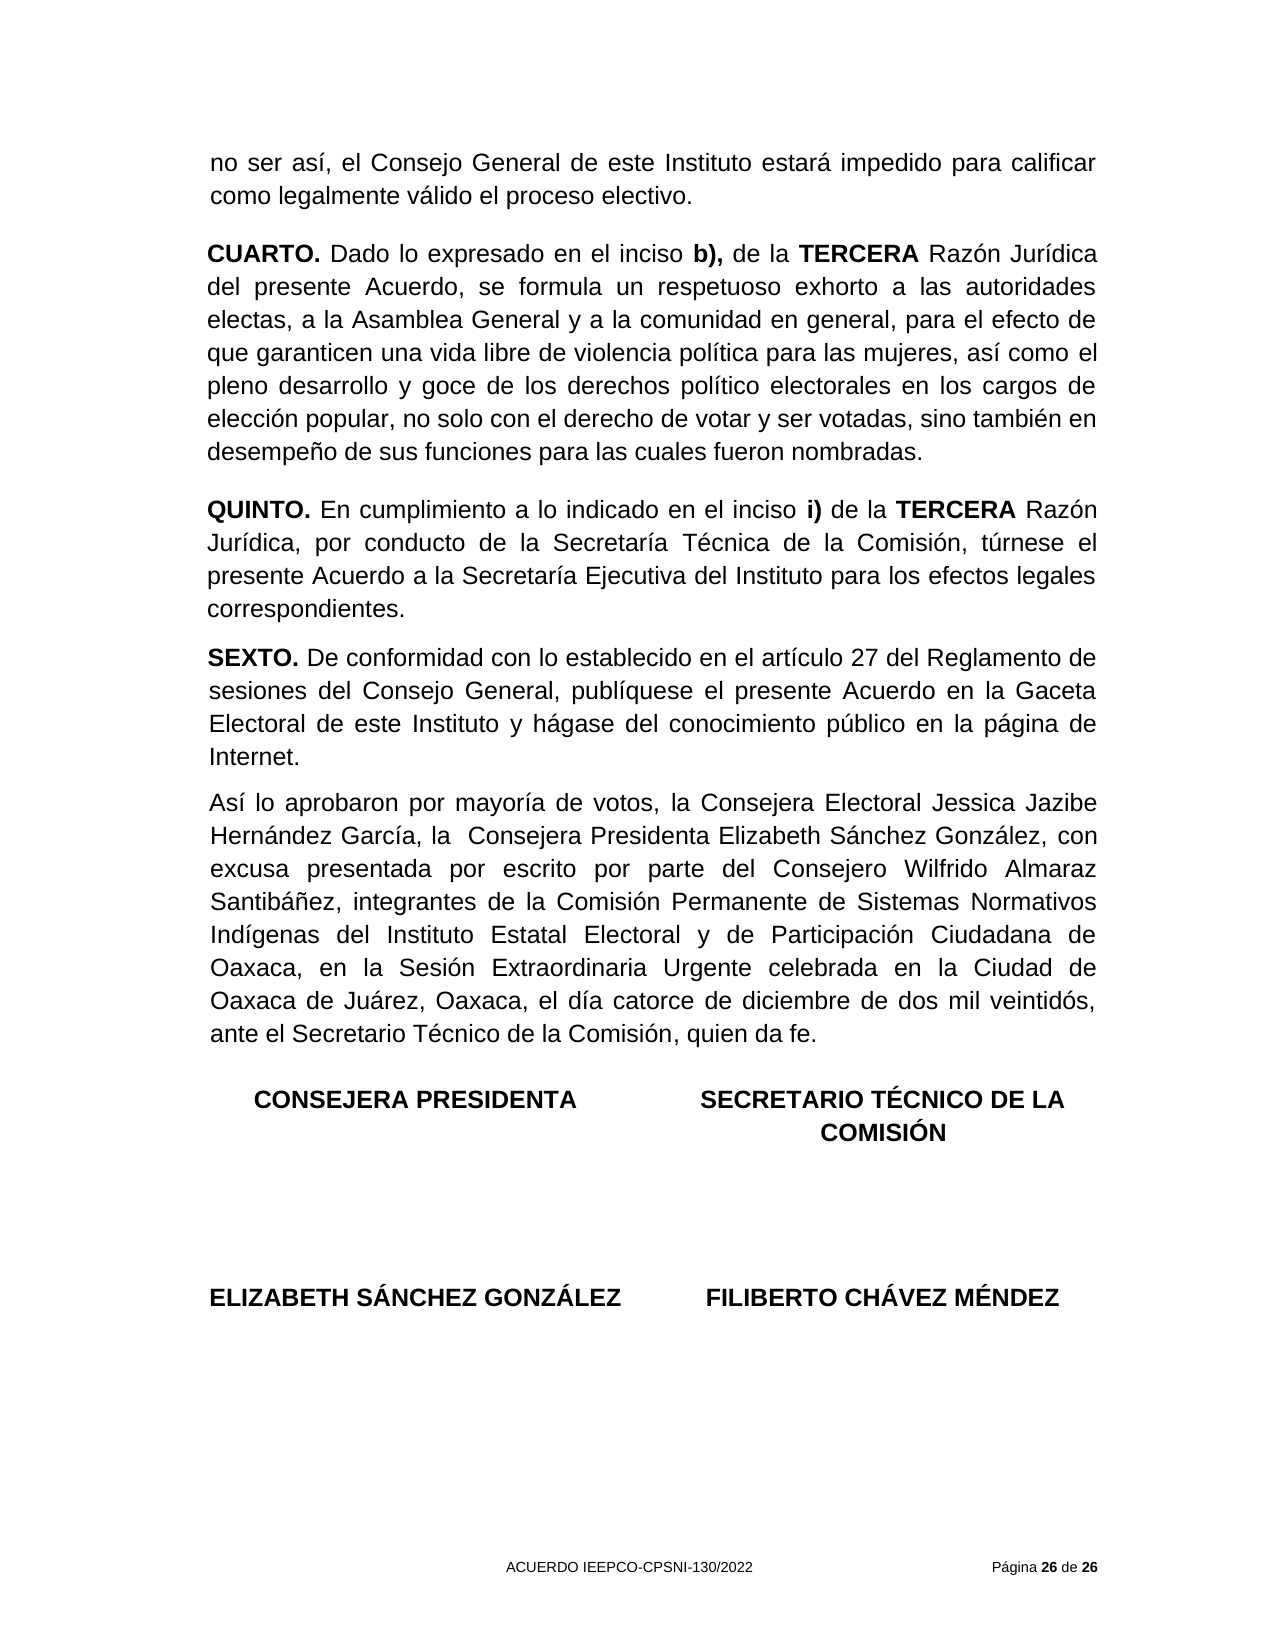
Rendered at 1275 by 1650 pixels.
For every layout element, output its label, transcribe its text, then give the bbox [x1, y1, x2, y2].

text Así lo aprobaron por mayoría de votos, la Consejera Electoral Jessica Jazibe Hernández García, la Consejera Presidenta Elizabeth Sánchez González, con excusa presentada por escrito por parte del Consejero Wilfrido Almaraz Santibáñez, integrantes de la Comisión Permanente de Sistemas Normativos Indígenas del Instituto Estatal Electoral y de Participación Ciudadana de Oaxaca, en la Sesión Extraordinaria Urgente celebrada en la Ciudad de Oaxaca de Juárez, Oaxaca, el día catorce de diciembre de dos mil veintidós, ante el Secretario Técnico de la Comisión, quien da fe. [209, 788, 1098, 1047]
table_header SECRETARIO TÉCNICO DE LA COMISIÓN FILIBERTO CHÁVEZ MÉNDEZ [637, 1085, 1097, 1316]
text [209, 148, 1098, 209]
text QUINTO. En cumplimiento a lo indicado en el inciso i) de la TERCERA Razón Jurídica, por conducto de la Secretaría Técnica de la Comisión, túrnese el presente Acuerdo a la Secretaría Ejecutiva del Instituto para los efectos legales correspondientes. [207, 495, 1098, 623]
text CUARTO. Dado lo expresado en el inciso b), de la TERCERA Razón Jurídica del presente Acuerdo, se formula un respetuoso exhorto a las autoridades electas, a la Asamblea General y a la comunidad en general, para el efecto de que garanticen una vida libre de violencia política para las mujeres, así como el pleno desarrollo y goce de los derechos político electorales en los cargos de elección popular, no solo con el derecho de votar y ser votadas, sino también en desempeño de sus funciones para las cuales fueron nombradas. [207, 239, 1098, 466]
table_header CONSEJERA PRESIDENTA ELIZABETH SÁNCHEZ GONZÁLEZ [162, 1085, 637, 1316]
text SEXTO. De conformidad con lo establecido en el artículo 27 del Reglamento de sesiones del Consejo General, publíquese el presente Acuerdo en la Gaceta Electoral de este Instituto y hágase del conocimiento público en la página de Internet. [207, 643, 1098, 771]
